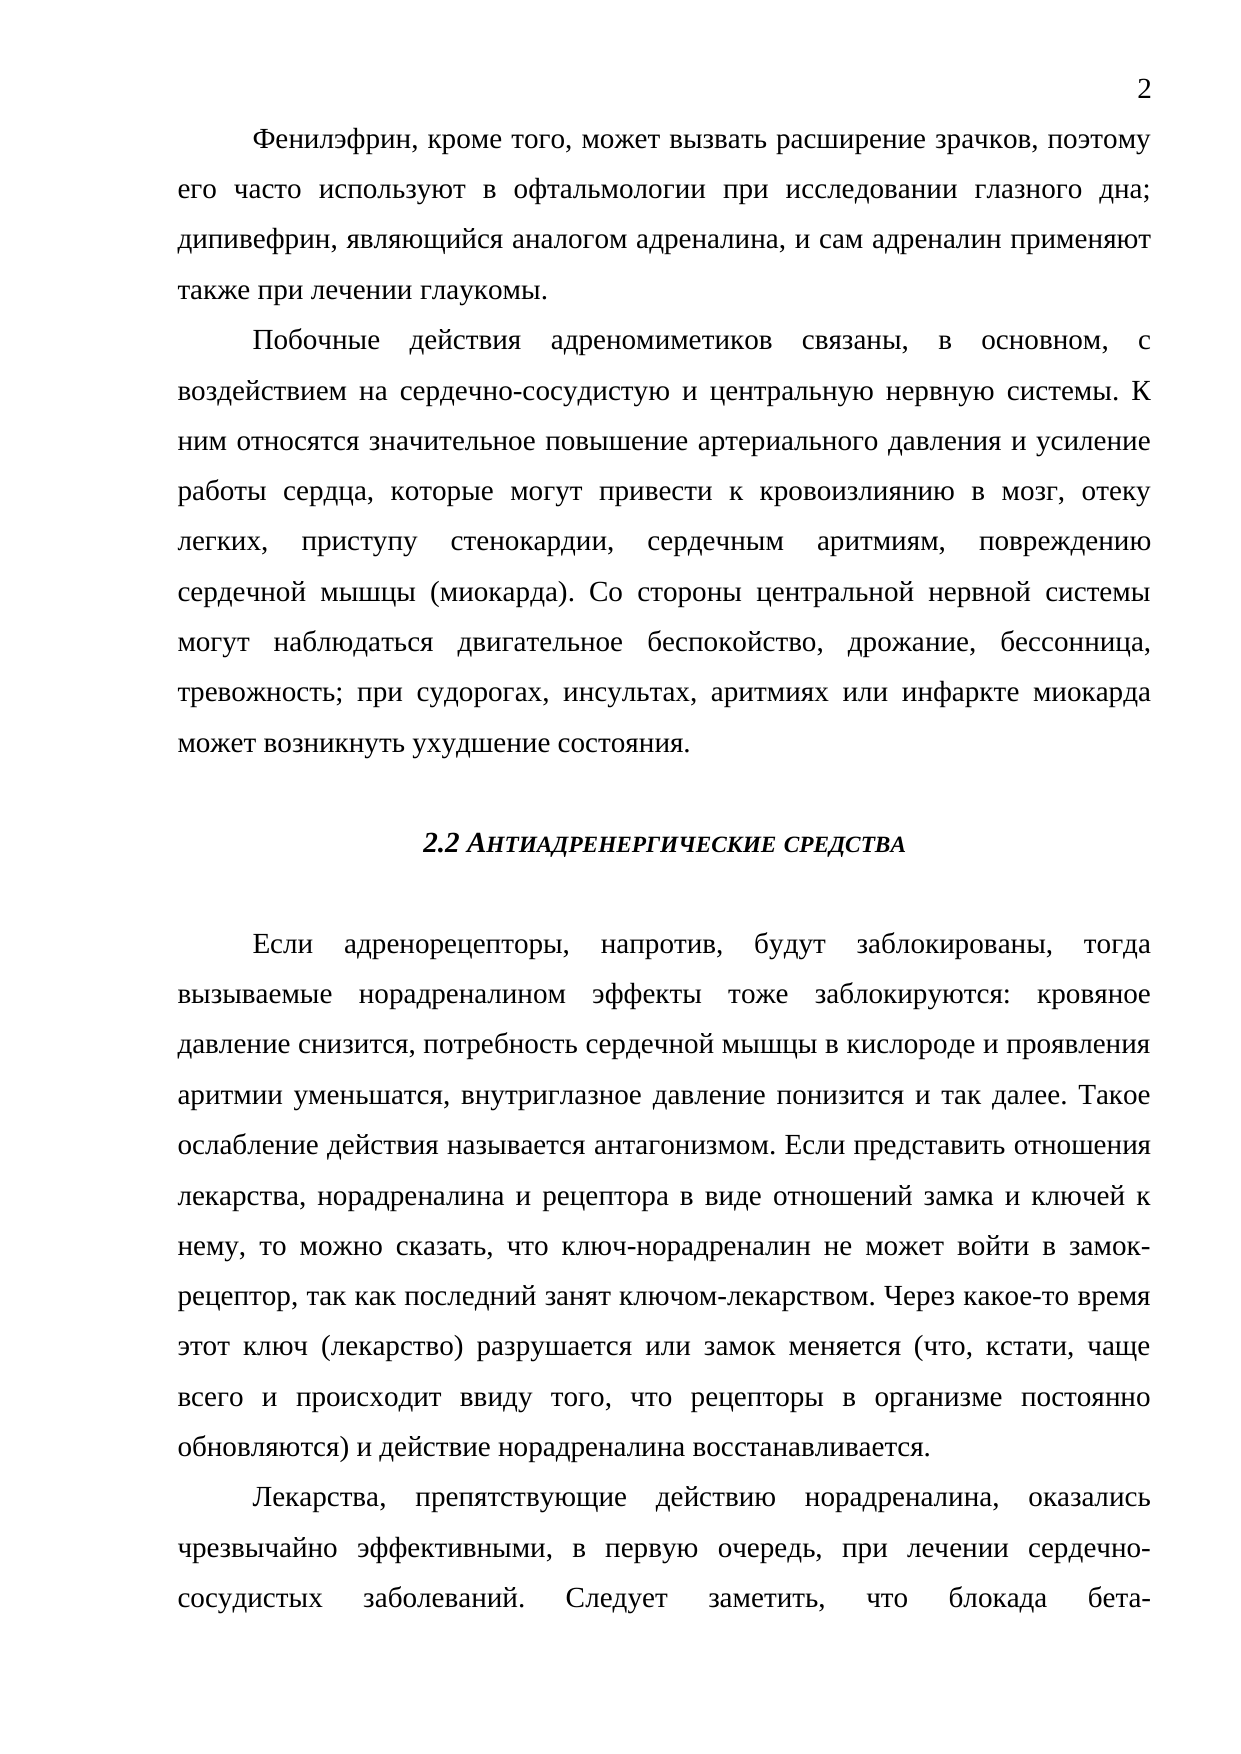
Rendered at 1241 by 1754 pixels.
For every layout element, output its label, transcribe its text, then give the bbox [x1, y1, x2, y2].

text Побочные действия адреномиметиков связаны, в основном, с воздействием на сердечно-сосудистую и центральную нервную системы. К ним относятся значительное повышение артериального давления и усиление работы сердца, которые могут привести к кровоизлиянию в мозг, отеку легких, приступу стенокардии, сердечным аритмиям, повреждению сердечной мышцы (миокарда). Со стороны центральной нервной системы могут наблюдаться двигательное беспокойство, дрожание, бессонница, тревожность; при судорогах, инсультах, аритмиях или инфаркте миокарда может возникнуть ухудшение состояния. [177, 322, 1152, 758]
text Фенилэфрин, кроме того, может вызвать расширение зрачков, поэтому его часто используют в офтальмологии при исследовании глазного дна; дипивефрин, являющийся аналогом адреналина, и сам адреналин применяют также при лечении глаукомы. [177, 121, 1152, 306]
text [177, 1479, 1152, 1614]
text Если адренорецепторы, напротив, будут заблокированы, тогда вызываемые норадреналином эффекты тоже заблокируются: кровяное давление снизится, потребность сердечной мышцы в кислороде и проявления аритмии уменьшатся, внутриглазное давление понизится и так далее. Такое ослабление действия называется антагонизмом. Если представить отношения лекарства, норадреналина и рецептора в виде отношений замка и ключей к нему, то можно сказать, что ключ-норадреналин не может войти в замок-рецептор, так как последний занят ключом-лекарством. Через какое-то время этот ключ (лекарство) разрушается или замок меняется (что, кстати, чаще всего и происходит ввиду того, что рецепторы в организме постоянно обновляются) и действие норадреналина восстанавливается. [177, 926, 1152, 1463]
subtitle 2.2 Антиадренергические средства [177, 825, 1152, 859]
